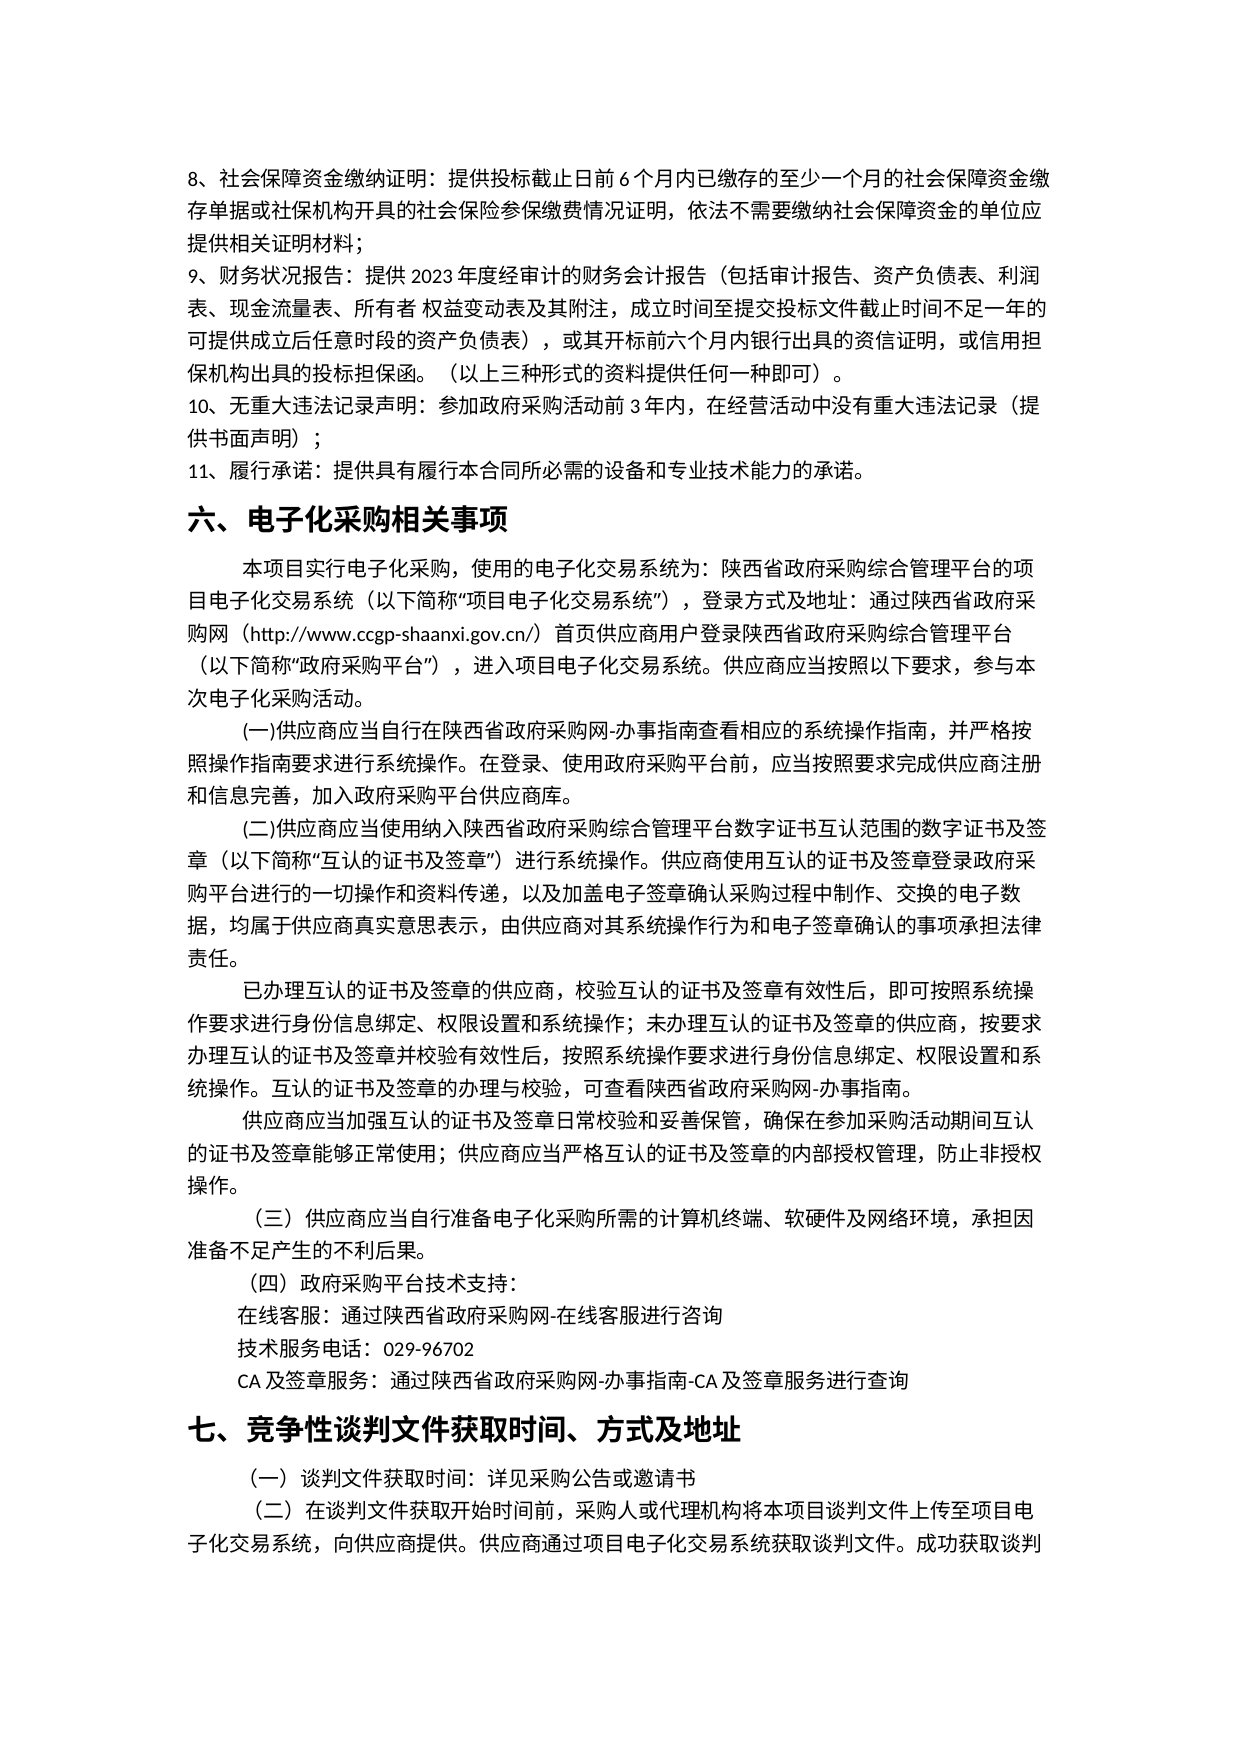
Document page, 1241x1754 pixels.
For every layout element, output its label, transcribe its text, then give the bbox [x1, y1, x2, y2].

text （一）谈判文件获取时间：详见采购公告或邀请书 [187, 1462, 1053, 1494]
text 在线客服：通过陕西省政府采购网-在线客服进行咨询 [187, 1299, 1053, 1332]
text 8、社会保障资金缴纳证明：提供投标截止日前6个月内已缴存的至少一个月的社会保障资金缴存单据或社保机构开具的社会保险参保缴费情况证明，依法不需要缴纳社会保障资金的单位应提供相关证明材料； [187, 162, 1053, 259]
text 已办理互认的证书及签章的供应商，校验互认的证书及签章有效性后，即可按照系统操作要求进行身份信息绑定、权限设置和系统操作；未办理互认的证书及签章的供应商，按要求办理互认的证书及签章并校验有效性后，按照系统操作要求进行身份信息绑定、权限设置和系统操作。互认的证书及签章的办理与校验，可查看陕西省政府采购网-办事指南。 [187, 974, 1053, 1104]
text CA及签章服务：通过陕西省政府采购网-办事指南-CA及签章服务进行查询 [187, 1364, 1053, 1397]
text (一)供应商应当自行在陕西省政府采购网-办事指南查看相应的系统操作指南，并严格按照操作指南要求进行系统操作。在登录、使用政府采购平台前，应当按照要求完成供应商注册和信息完善，加入政府采购平台供应商库。 [187, 714, 1053, 812]
text (二)供应商应当使用纳入陕西省政府采购综合管理平台数字证书互认范围的数字证书及签章（以下简称“互认的证书及签章”）进行系统操作。供应商使用互认的证书及签章登录政府采购平台进行的一切操作和资料传递，以及加盖电子签章确认采购过程中制作、交换的电子数据，均属于供应商真实意思表示，由供应商对其系统操作行为和电子签章确认的事项承担法律责任。 [187, 812, 1053, 974]
text （三）供应商应当自行准备电子化采购所需的计算机终端、软硬件及网络环境，承担因准备不足产生的不利后果。 [187, 1202, 1053, 1267]
text 10、无重大违法记录声明：参加政府采购活动前3年内，在经营活动中没有重大违法记录（提供书面声明）； [187, 389, 1053, 454]
text 供应商应当加强互认的证书及签章日常校验和妥善保管，确保在参加采购活动期间互认的证书及签章能够正常使用；供应商应当严格互认的证书及签章的内部授权管理，防止非授权操作。 [187, 1104, 1053, 1202]
text 本项目实行电子化采购，使用的电子化交易系统为：陕西省政府采购综合管理平台的项目电子化交易系统（以下简称“项目电子化交易系统”），登录方式及地址：通过陕西省政府采购网（http://www.ccgp-shaanxi.gov.cn/）首页供应商用户登录陕西省政府采购综合管理平台（以下简称“政府采购平台”），进入项目电子化交易系统。供应商应当按照以下要求，参与本次电子化采购活动。 [187, 552, 1053, 714]
text 六、电子化采购相关事项 [187, 487, 1053, 552]
text 技术服务电话：029-96702 [187, 1332, 1053, 1364]
text 9、财务状况报告：提供2023年度经审计的财务会计报告（包括审计报告、资产负债表、利润表、现金流量表、所有者 权益变动表及其附注，成立时间至提交投标文件截止时间不足一年的可提供成立后任意时段的资产负债表），或其开标前六个月内银行出具的资信证明，或信用担保机构出具的投标担保函。（以上三种形式的资料提供任何一种即可）。 [187, 259, 1053, 389]
text 七、竞争性谈判文件获取时间、方式及地址 [187, 1397, 1053, 1462]
text （四）政府采购平台技术支持： [187, 1267, 1053, 1299]
text 11、履行承诺：提供具有履行本合同所必需的设备和专业技术能力的承诺。 [187, 454, 1053, 487]
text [187, 1494, 1053, 1559]
